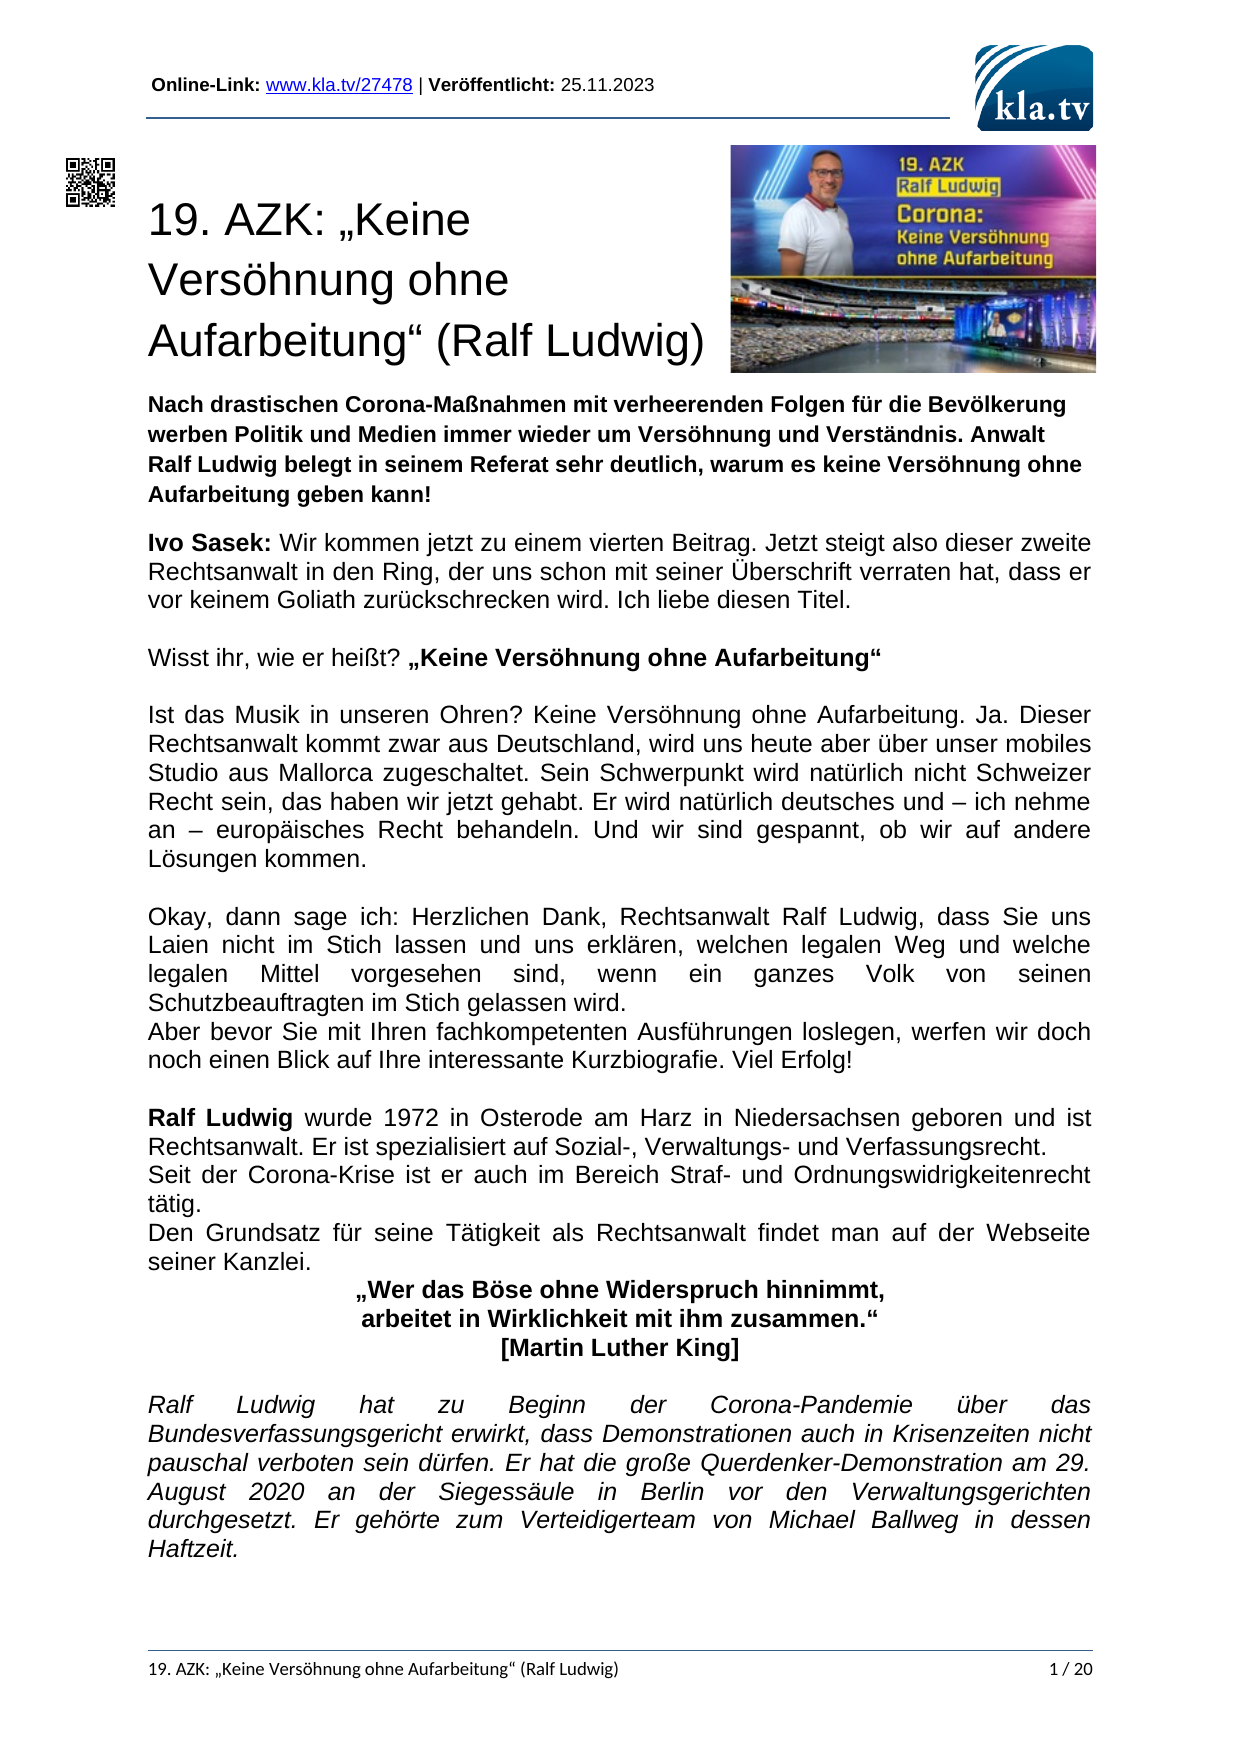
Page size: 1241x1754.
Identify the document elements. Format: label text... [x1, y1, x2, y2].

text Den Grundsatz für seine Tätigkeit als Rechtsanwalt findet man auf der Webseite seiner Kanzlei. [148, 1218, 1093, 1276]
text arbeitet in Wirklichkeit mit ihm zusammen.“ [148, 1304, 1093, 1333]
text Okay, dann sage ich: Herzlichen Dank, Rechtsanwalt Ralf Ludwig, dass Sie uns Laien nicht im Stich lassen und uns erklären, welchen legalen Weg und welche legalen Mittel vorgesehen sind, wenn ein ganzes Volk von seinen Schutzbeauftragten im Stich gelassen wird. [148, 902, 1093, 1017]
text Aber bevor Sie mit Ihren fachkompetenten Ausführungen loslegen, werfen wir doch noch einen Blick auf Ihre interessante Kurzbiografie. Viel Erfolg! [148, 1017, 1093, 1074]
text Nach drastischen Corona-Maßnahmen mit verheerenden Folgen für die Bevölkerung werben Politik und Medien immer wieder um Versöhnung und Verständnis. Anwalt Ralf Ludwig belegt in seinem Referat sehr deutlich, warum es keine Versöhnung ohne Aufarbeitung geben kann! [148, 391, 1093, 507]
picture [1084, 45, 1093, 51]
picture [974, 45, 1093, 130]
text Ralf Ludwig wurde 1972 in Osterode am Harz in Niedersachsen geboren und ist Rechtsanwalt. Er ist spezialisiert auf Sozial-, Verwaltungs- und Verfassungsrecht. [148, 1103, 1093, 1161]
text Ivo Sasek: Wir kommen jetzt zu einem vierten Beitrag. Jetzt steigt also dieser zweite Rechtsanwalt in den Ring, der uns schon mit seiner Überschrift verraten hat, dass er vor keinem Goliath zurückschrecken wird. Ich liebe diesen Titel. [148, 528, 1093, 614]
picture [58, 150, 118, 210]
text [Martin Luther King] [148, 1333, 1093, 1362]
text Seit der Corona-Krise ist er auch im Bereich Straf- und Ordnungswidrigkeitenrecht tätig. [148, 1161, 1093, 1218]
text „Wer das Böse ohne Widerspruch hinnimmt, [148, 1276, 1093, 1304]
text 19. AZK: „Keine Versöhnung ohne Aufarbeitung“ (Ralf Ludwig) [148, 192, 1093, 366]
text Ist das Musik in unseren Ohren? Keine Versöhnung ohne Aufarbeitung. Ja. Dieser Rechtsanwalt kommt zwar aus Deutschland, wird uns heute aber über unser mobiles Studio aus Mallorca zugeschaltet. Sein Schwerpunkt wird natürlich nicht Schweizer Recht sein, das haben wir jetzt gehabt. Er wird natürlich deutsches und – ich nehme an – europäisches Recht behandeln. Und wir sind gespannt, ob wir auf andere Lösungen kommen. [148, 701, 1093, 873]
picture [730, 145, 1097, 373]
text Ralf Ludwig hat zu Beginn der Corona-Pandemie über das Bundesverfassungsgericht erwirkt, dass Demonstrationen auch in Krisenzeiten nicht pauschal verboten sein dürfen. Er hat die große Querdenker-Demonstration am 29. August 2020 an der Siegessäule in Berlin vor den Verwaltungsgerichten durchgesetzt. Er gehörte zum Verteidigerteam von Michael Ballweg in dessen Haftzeit. [148, 1391, 1093, 1563]
text Wisst ihr, wie er heißt? „Keine Versöhnung ohne Aufarbeitung“ [148, 643, 1093, 672]
